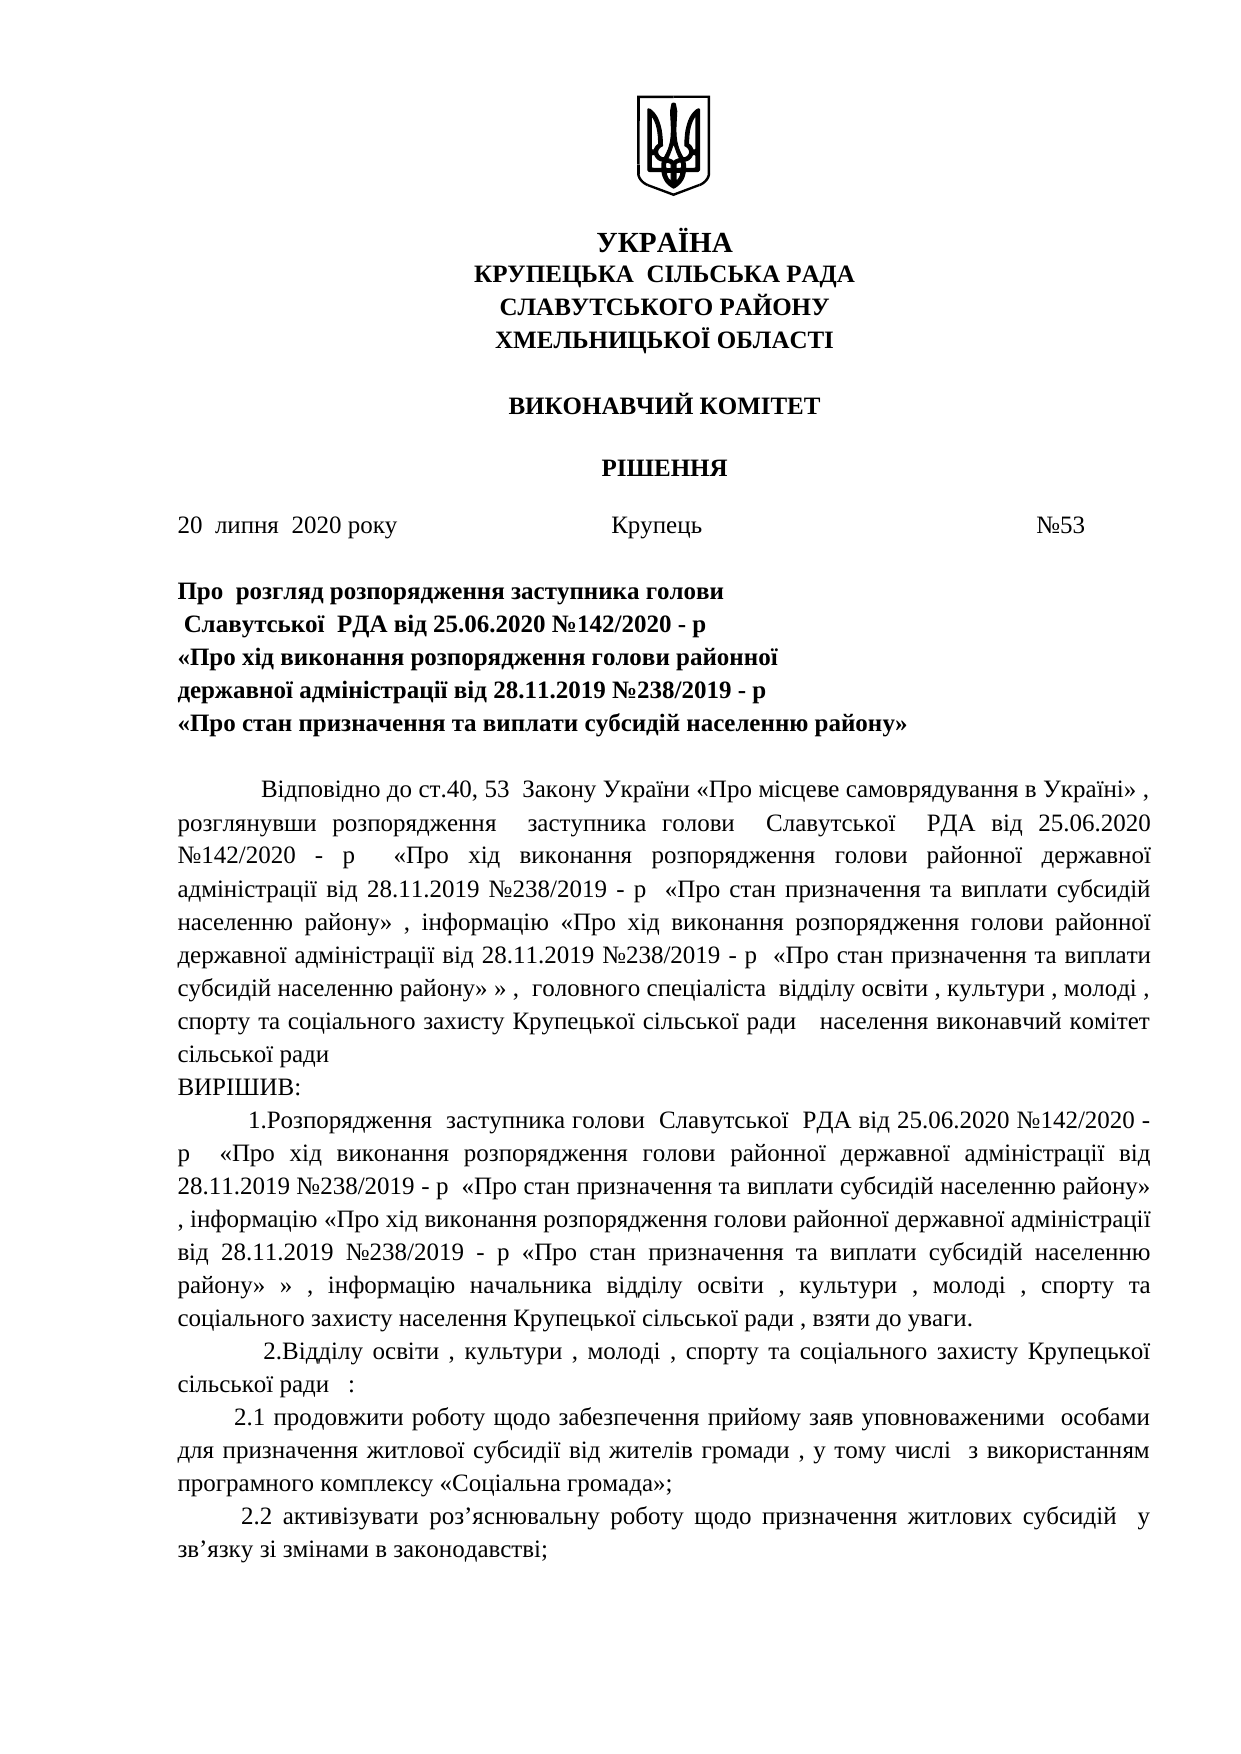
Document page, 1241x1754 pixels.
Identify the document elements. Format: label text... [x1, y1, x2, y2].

text 20 липня 2020 року Крупець №53 [177, 510, 1152, 539]
text Відповідно до ст.40, 53 Закону України «Про місцеве самоврядування в Україні» , розглянувши розпорядження заступника голови Славутської РДА від 25.06.2020 №142/2020 - р «Про хід виконання розпорядження голови районної державної адміністрації від 28.11.2019 №238/2019 - р «Про стан призначення та виплати субсидій населенню району» , інформацію «Про хід виконання розпорядження голови районної державної адміністрації від 28.11.2019 №238/2019 - р «Про стан призначення та виплати субсидій населенню району» » , головного спеціаліста відділу освіти , культури , молоді , спорту та соціального захисту Крупецької сільської ради населення виконавчий комітет сільської ради [177, 774, 1152, 1067]
text 2.1 продовжити роботу щодо забезпечення прийому заяв уповноваженими особами для призначення житлової субсидії від жителів громади , у тому числі з використанням програмного комплексу «Соціальна громада»; [177, 1402, 1152, 1497]
text ВИРІШИВ: [177, 1072, 1152, 1101]
text РІШЕННЯ [177, 453, 1152, 482]
text «Про хід виконання розпорядження голови районної [177, 642, 1152, 671]
text 2.Відділу освіти , культури , молоді , спорту та соціального захисту Крупецької сільської ради : [177, 1336, 1152, 1398]
text Славутської РДА від 25.06.2020 №142/2020 - р [177, 609, 1152, 638]
text ХМЕЛЬНИЦЬКОЇ ОБЛАСТІ [177, 325, 1152, 354]
text 1.Розпорядження заступника голови Славутської РДА від 25.06.2020 №142/2020 - р «Про хід виконання розпорядження голови районної державної адміністрації від 28.11.2019 №238/2019 - р «Про стан призначення та виплати субсидій населенню району» , інформацію «Про хід виконання розпорядження голови районної державної адміністрації від 28.11.2019 №238/2019 - р «Про стан призначення та виплати субсидій населенню району» » , інформацію начальника відділу освіти , культури , молоді , спорту та соціального захисту населення Крупецької сільської ради , взяти до уваги. [177, 1105, 1152, 1332]
text Про розгляд розпорядження заступника голови [177, 576, 1152, 605]
text 2.2 активізувати роз’яснювальну роботу щодо призначення житлових субсидій у зв’язку зі змінами в законодавстві; [177, 1501, 1152, 1563]
text КРУПЕЦЬКА СІЛЬСЬКА РАДА [177, 259, 1152, 288]
text ВИКОНАВЧИЙ КОМІТЕТ [177, 391, 1152, 420]
text СЛАВУТСЬКОГО РАЙОНУ [177, 292, 1152, 321]
text УКРАЇНА [177, 226, 1152, 259]
text державної адміністрації від 28.11.2019 №238/2019 - р [177, 676, 1152, 704]
text «Про стан призначення та виплати субсидій населенню району» [177, 708, 1152, 737]
